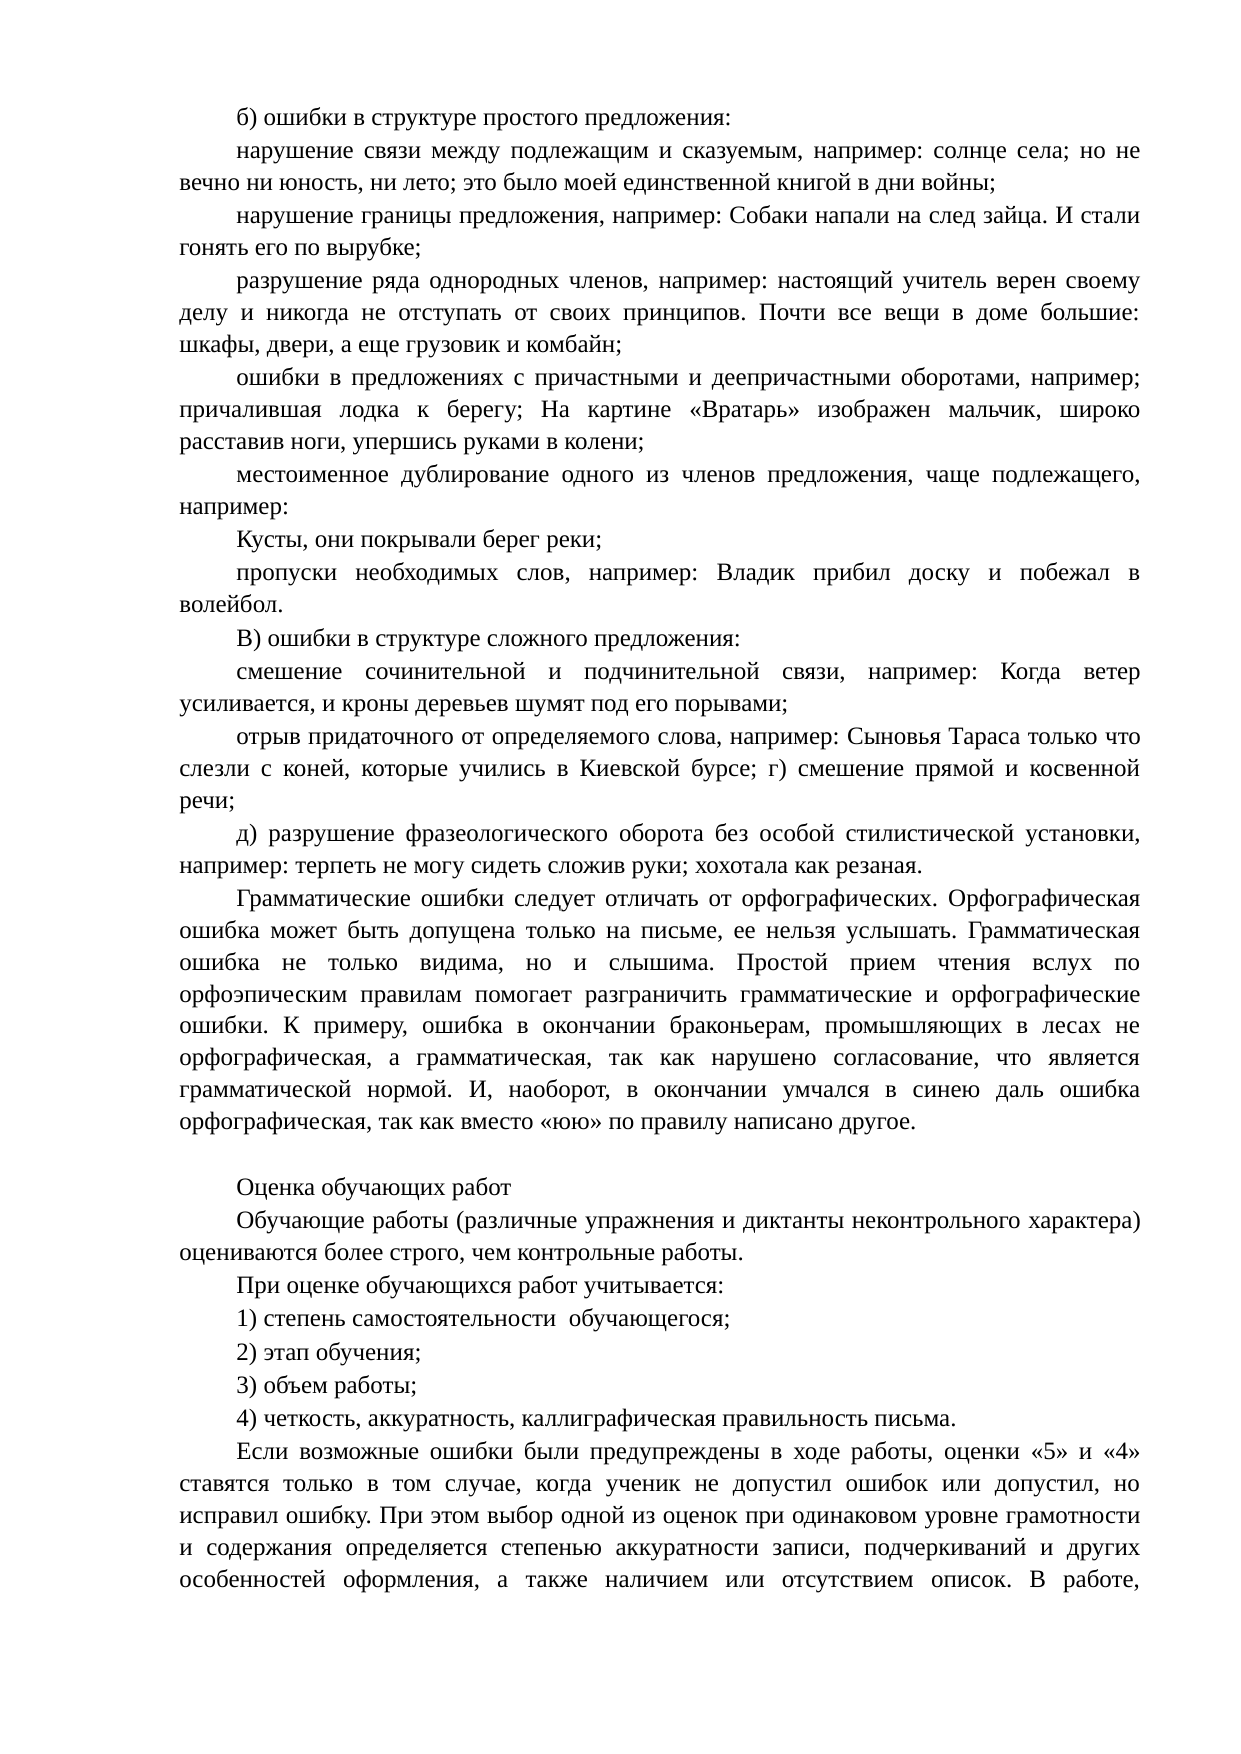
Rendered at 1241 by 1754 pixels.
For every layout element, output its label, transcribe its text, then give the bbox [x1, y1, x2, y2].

text д) разрушение фразеологического оборота без особой стилистической установки, например: терпеть не могу сидеть сложив руки; хохотала как резаная. [179, 818, 1141, 878]
text нарушение границы предложения, например: Собаки напали на след зайца. И стали гонять его по вырубке; [179, 200, 1141, 261]
text При оценке обучающихся работ учитывается: [179, 1270, 1141, 1299]
text б) ошибки в структуре простого предложения: [179, 102, 1141, 131]
text Грамматические ошибки следует отличать от орфографических. Орфографическая ошибка может быть допущена только на письме, ее нельзя услышать. Грамматическая ошибка не только видима, но и слышима. Простой прием чтения вслух по орфоэпическим правилам помогает разграничить грамматические и орфографические ошибки. К примеру, ошибка в окончании браконьерам, промышляющих в лесах не орфографическая, а грамматическая, так как нарушено согласование, что является грамматической нормой. И, наоборот, в окончании умчался в синею даль ошибка орфографическая, так как вместо «юю» по правилу написано другое. [179, 883, 1141, 1135]
text ошибки в предложениях с причастными и деепричастными оборотами, например; причалившая лодка к берегу; На картине «Вратарь» изображен мальчик, широко расставив ноги, упершись руками в колени; [179, 362, 1141, 455]
text Кусты, они покрывали берег реки; [179, 524, 1141, 553]
text отрыв придаточного от определяемого слова, например: Сыновья Тараса только что слезли с коней, которые учились в Киевской бурсе; г) смешение прямой и косвенной речи; [179, 721, 1141, 813]
text пропуски необходимых слов, например: Владик прибил доску и побежал в волейбол. [179, 557, 1141, 618]
text 4) четкость, аккуратность, каллиграфическая правильность письма. [179, 1403, 1141, 1432]
text В) ошибки в структуре сложного предложения: [179, 623, 1141, 651]
text Оценка обучающих работ [179, 1172, 1141, 1201]
text 3) объем работы; [179, 1370, 1141, 1398]
text смешение сочинительной и подчинительной связи, например: Когда ветер усиливается, и кроны деревьев шумят под его порывами; [179, 656, 1141, 716]
text местоименное дублирование одного из членов предложения, чаще подлежащего, например: [179, 459, 1141, 520]
text 2) этап обучения; [179, 1337, 1141, 1365]
text Обучающие работы (различные упражнения и диктанты неконтрольного характера) оцениваются более строго, чем контрольные работы. [179, 1205, 1141, 1266]
text 1) степень самостоятельности обучающегося; [179, 1303, 1141, 1332]
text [179, 1436, 1141, 1592]
text нарушение связи между подлежащим и сказуемым, например: солнце села; но не вечно ни юность, ни лето; это было моей единственной книгой в дни войны; [179, 135, 1141, 196]
text разрушение ряда однородных членов, например: настоящий учитель верен своему делу и никогда не отступать от своих принципов. Почти все вещи в доме большие: шкафы, двери, а еще грузовик и комбайн; [179, 265, 1141, 358]
